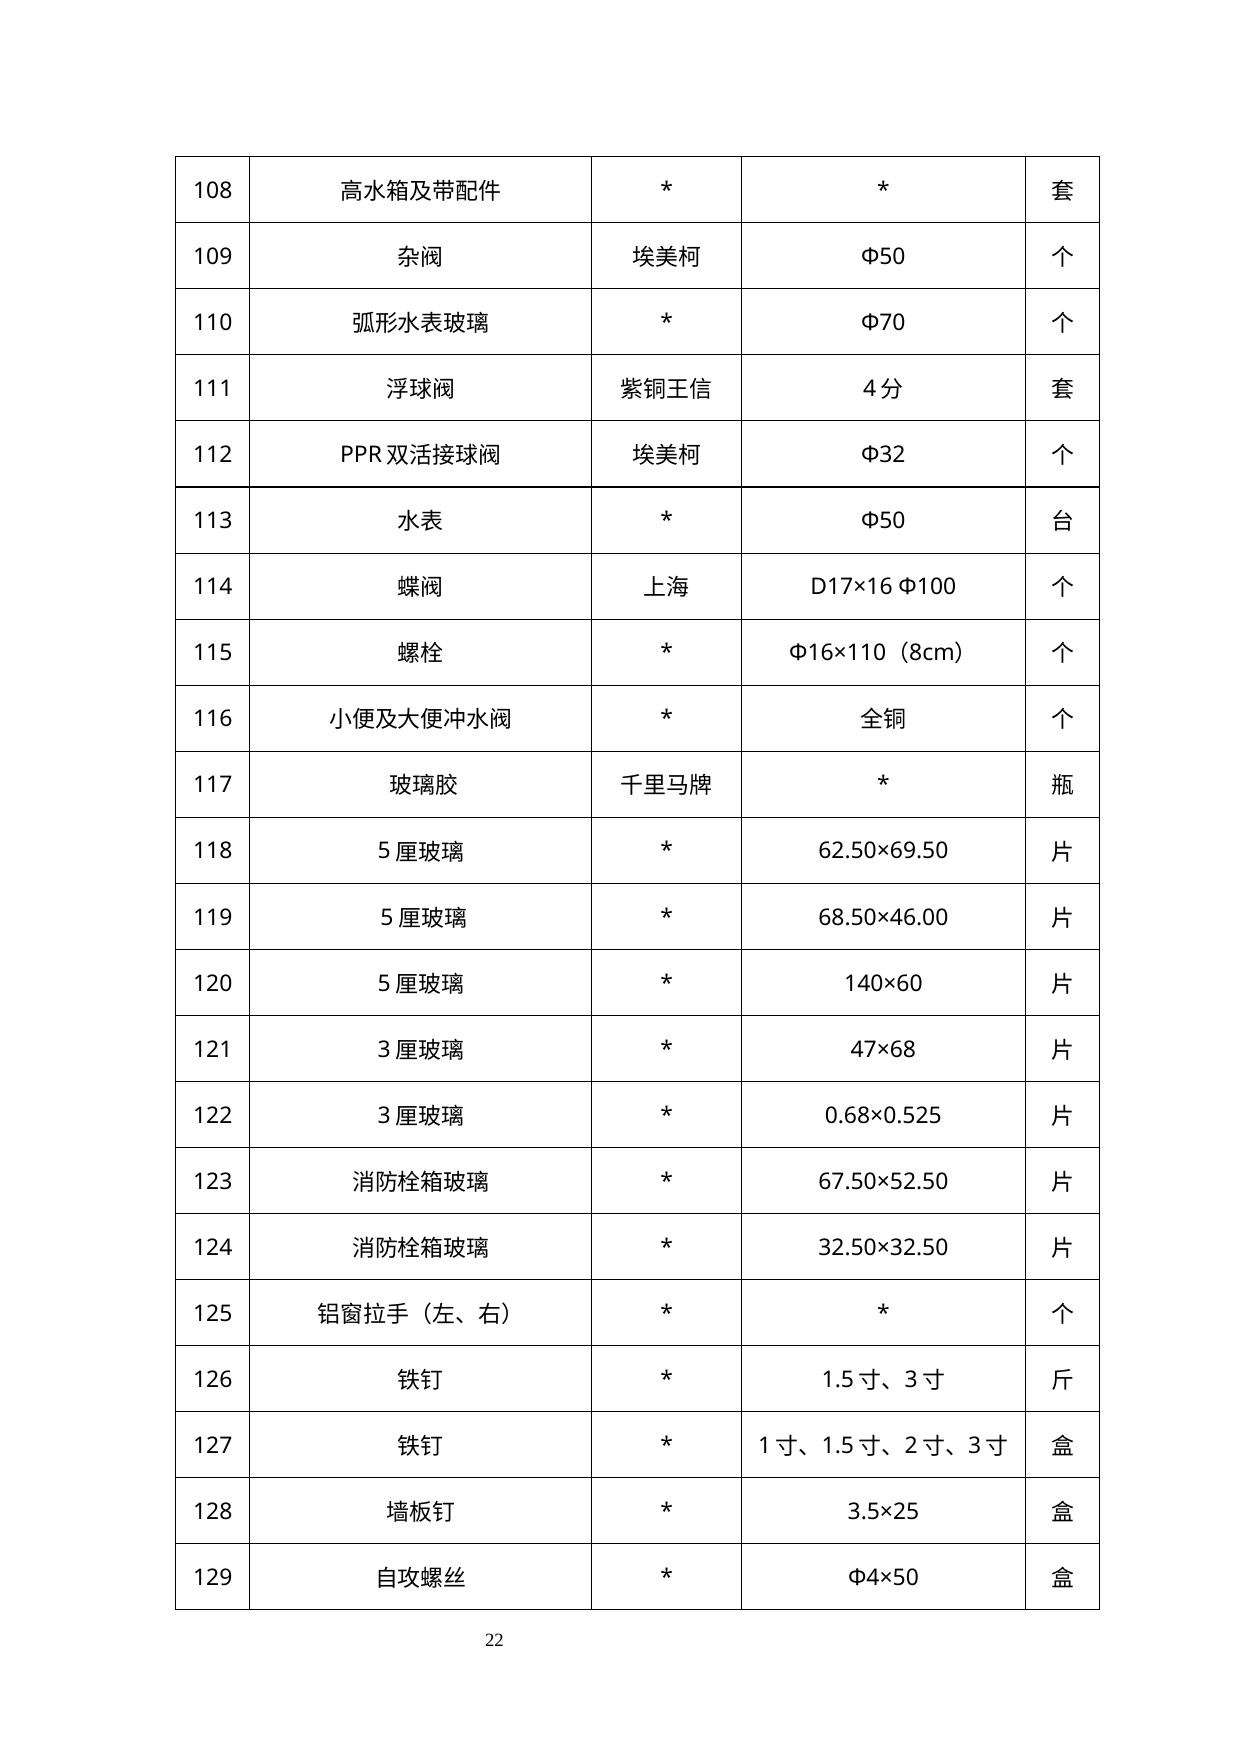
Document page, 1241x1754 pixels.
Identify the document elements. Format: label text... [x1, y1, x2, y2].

table_cell * [592, 1346, 741, 1411]
table_cell 玻璃胶 [250, 752, 591, 817]
table_cell 个 [1026, 421, 1099, 486]
table_cell 128 [176, 1478, 249, 1543]
table_cell 3厘玻璃 [250, 1016, 591, 1081]
table_cell 片 [1026, 1016, 1099, 1081]
table_cell 111 [176, 355, 249, 420]
table_cell 113 [176, 488, 249, 552]
table_cell 片 [1026, 1148, 1099, 1213]
table_cell 盒 [1026, 1544, 1099, 1609]
table_cell 片 [1026, 884, 1099, 949]
table_cell 铝窗拉手（左、右） [250, 1280, 591, 1345]
table_cell 全铜 [742, 686, 1025, 751]
table_cell 上海 [592, 554, 741, 618]
table_cell 109 [176, 223, 249, 288]
table_cell 个 [1026, 620, 1099, 684]
table_cell 112 [176, 421, 249, 486]
table_cell 125 [176, 1280, 249, 1345]
table_cell 68.50×46.00 [742, 884, 1025, 949]
table_cell 墙板钉 [250, 1478, 591, 1543]
table_cell 杂阀 [250, 223, 591, 288]
table_cell * [592, 157, 741, 222]
table_cell 108 [176, 157, 249, 222]
table_cell 32.50×32.50 [742, 1214, 1025, 1279]
table_cell * [592, 884, 741, 949]
table_cell Φ70 [742, 289, 1025, 354]
table_cell 片 [1026, 818, 1099, 883]
table_cell 铁钉 [250, 1346, 591, 1411]
table_cell 个 [1026, 554, 1099, 618]
table_cell 埃美柯 [592, 223, 741, 288]
table_cell 水表 [250, 488, 591, 552]
table_cell 120 [176, 950, 249, 1015]
table_cell Φ50 [742, 223, 1025, 288]
table_cell 套 [1026, 157, 1099, 222]
table_cell 47×68 [742, 1016, 1025, 1081]
table_cell 122 [176, 1082, 249, 1147]
table_cell 蝶阀 [250, 554, 591, 618]
table_cell 117 [176, 752, 249, 817]
table_cell 个 [1026, 289, 1099, 354]
table_cell 弧形水表玻璃 [250, 289, 591, 354]
table_cell * [742, 1280, 1025, 1345]
table_cell * [592, 620, 741, 684]
table_cell 3厘玻璃 [250, 1082, 591, 1147]
table_cell * [592, 289, 741, 354]
table_cell 140×60 [742, 950, 1025, 1015]
table_cell * [592, 1214, 741, 1279]
table_cell 119 [176, 884, 249, 949]
table_cell 126 [176, 1346, 249, 1411]
table_cell 千里马牌 [592, 752, 741, 817]
table_cell 129 [176, 1544, 249, 1609]
table_cell 121 [176, 1016, 249, 1081]
table_cell 高水箱及带配件 [250, 157, 591, 222]
table_cell 116 [176, 686, 249, 751]
table_cell * [592, 1478, 741, 1543]
table_cell * [742, 752, 1025, 817]
table_cell 片 [1026, 1082, 1099, 1147]
table_cell 盒 [1026, 1412, 1099, 1477]
table_cell 4分 [742, 355, 1025, 420]
table_cell 115 [176, 620, 249, 684]
table_cell 5厘玻璃 [250, 884, 591, 949]
table_cell 3.5×25 [742, 1478, 1025, 1543]
table_cell * [592, 818, 741, 883]
table_cell 台 [1026, 488, 1099, 552]
table_cell 67.50×52.50 [742, 1148, 1025, 1213]
table_cell 套 [1026, 355, 1099, 420]
table_cell 铁钉 [250, 1412, 591, 1477]
table_cell 5厘玻璃 [250, 818, 591, 883]
table_cell 1.5寸、3寸 [742, 1346, 1025, 1411]
table_cell PPR双活接球阀 [250, 421, 591, 486]
table_cell 盒 [1026, 1478, 1099, 1543]
table_cell 片 [1026, 1214, 1099, 1279]
table_cell Φ4×50 [742, 1544, 1025, 1609]
table_cell 片 [1026, 950, 1099, 1015]
table_cell * [592, 1544, 741, 1609]
table_cell D17×16 Φ100 [742, 554, 1025, 618]
table_cell 瓶 [1026, 752, 1099, 817]
table_cell 埃美柯 [592, 421, 741, 486]
table_cell * [592, 1280, 741, 1345]
table_cell Φ16×110（8cm） [742, 620, 1025, 684]
table_cell 5厘玻璃 [250, 950, 591, 1015]
table_cell Φ50 [742, 488, 1025, 552]
table_cell 110 [176, 289, 249, 354]
table_cell 紫铜王信 [592, 355, 741, 420]
table_cell * [592, 950, 741, 1015]
table_cell 个 [1026, 686, 1099, 751]
table_cell * [592, 1082, 741, 1147]
table_cell * [592, 1016, 741, 1081]
table_cell 127 [176, 1412, 249, 1477]
table_cell 114 [176, 554, 249, 618]
table_cell 62.50×69.50 [742, 818, 1025, 883]
table_cell 个 [1026, 223, 1099, 288]
table_cell 118 [176, 818, 249, 883]
table_cell 浮球阀 [250, 355, 591, 420]
table_cell * [592, 1412, 741, 1477]
table_cell 124 [176, 1214, 249, 1279]
table_cell * [592, 488, 741, 552]
table_cell 消防栓箱玻璃 [250, 1214, 591, 1279]
table_cell 斤 [1026, 1346, 1099, 1411]
table_cell 小便及大便冲水阀 [250, 686, 591, 751]
table_cell 自攻螺丝 [250, 1544, 591, 1609]
table_cell 个 [1026, 1280, 1099, 1345]
table_cell * [592, 1148, 741, 1213]
table_cell Φ32 [742, 421, 1025, 486]
table_cell * [592, 686, 741, 751]
table_cell 1寸、1.5寸、2寸、3寸 [742, 1412, 1025, 1477]
table_cell * [742, 157, 1025, 222]
table_cell 0.68×0.525 [742, 1082, 1025, 1147]
table_cell 螺栓 [250, 620, 591, 684]
table_cell 123 [176, 1148, 249, 1213]
table_cell 消防栓箱玻璃 [250, 1148, 591, 1213]
